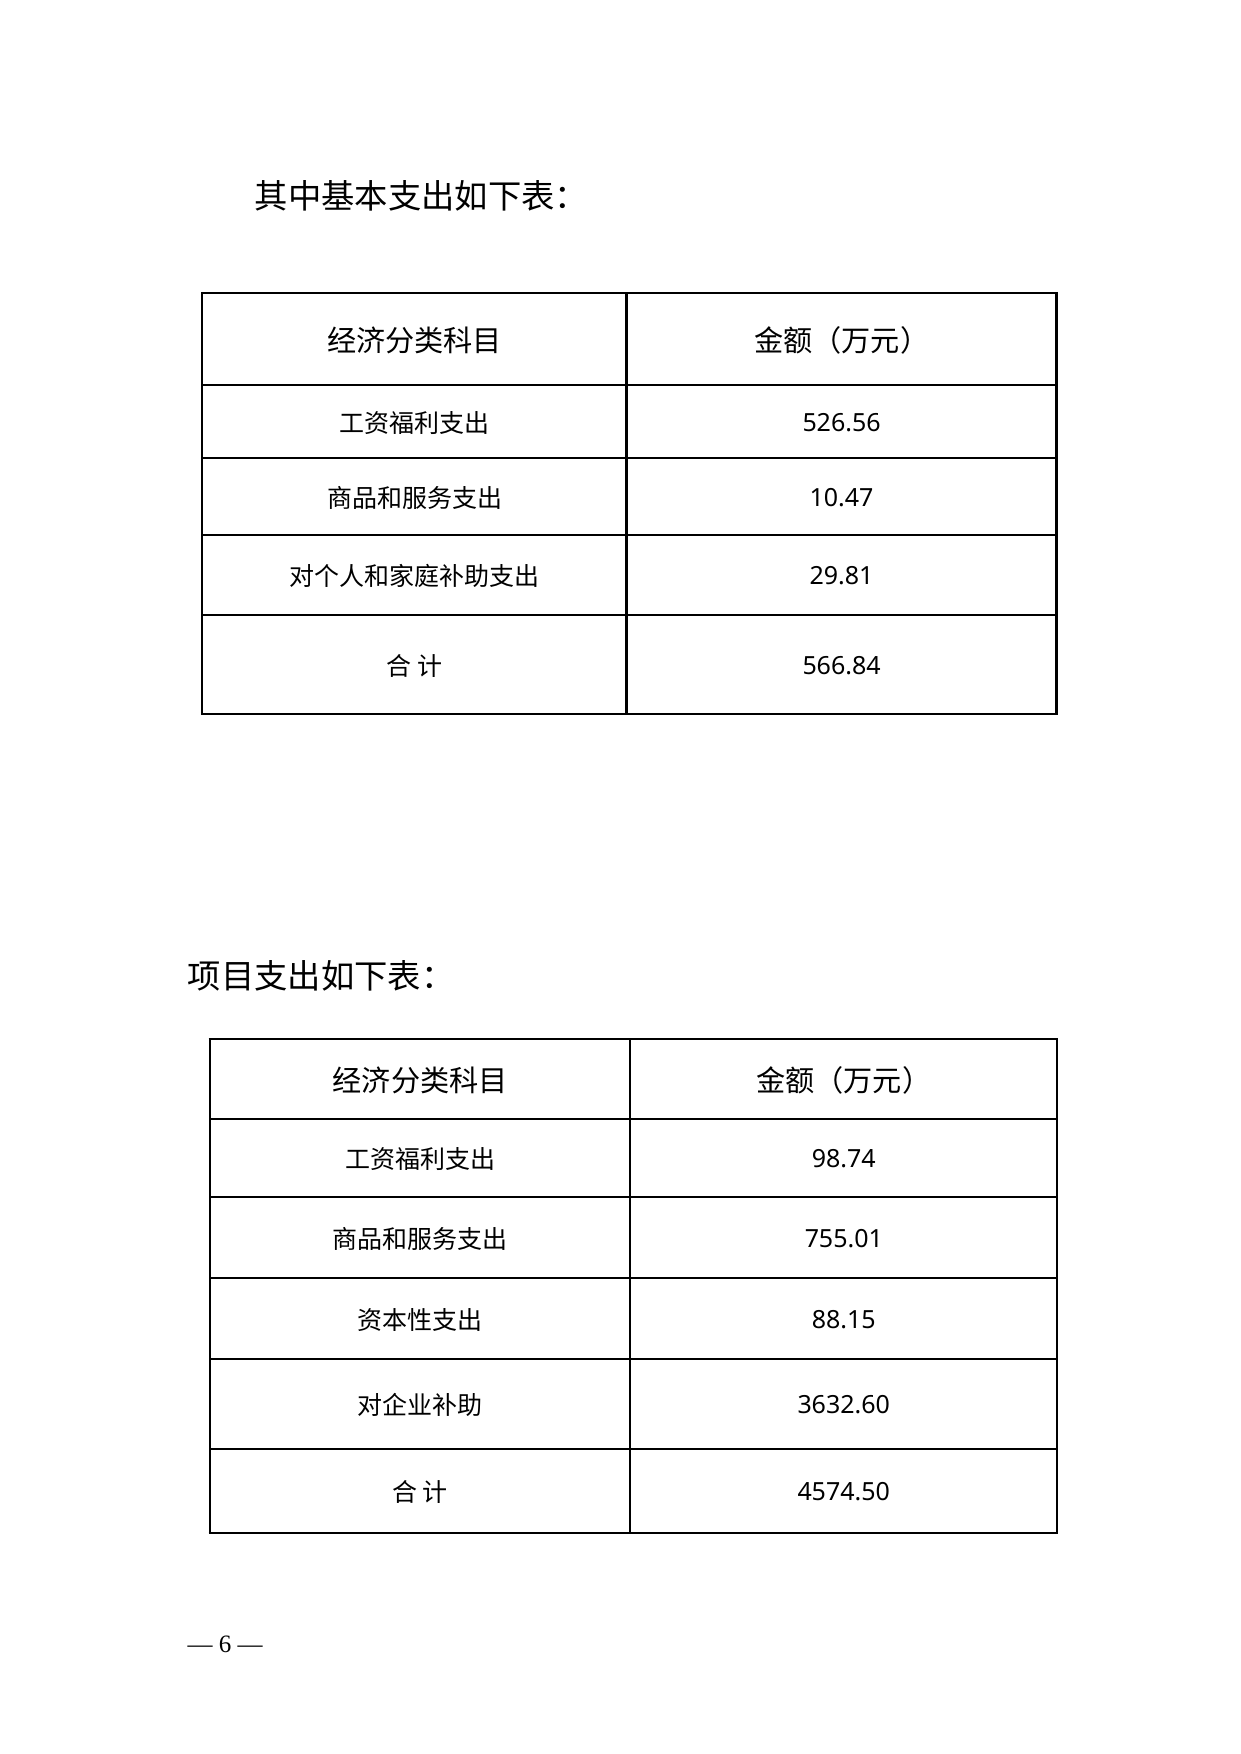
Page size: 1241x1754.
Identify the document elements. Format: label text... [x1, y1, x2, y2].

table_cell 29.81 [628, 536, 1055, 614]
table_cell 资本性支出 [211, 1279, 629, 1358]
table_cell 对企业补助 [211, 1360, 629, 1447]
table_cell 工资福利支出 [211, 1120, 629, 1196]
table_cell 88.15 [631, 1279, 1056, 1358]
table_cell 对个人和家庭补助支出 [203, 536, 625, 614]
text 项目支出如下表： [187, 942, 1053, 1007]
text 其中基本支出如下表： [187, 162, 1053, 227]
table_cell 3632.60 [631, 1360, 1056, 1447]
table_cell 566.84 [628, 616, 1055, 713]
table_header 金额（万元） [628, 294, 1055, 383]
table_header 经济分类科目 [203, 294, 625, 383]
table_cell 商品和服务支出 [203, 459, 625, 534]
table_cell 合 计 [203, 616, 625, 713]
table_cell 98.74 [631, 1120, 1056, 1196]
table_cell 合 计 [211, 1450, 629, 1532]
table_header 经济分类科目 [211, 1040, 629, 1118]
table_cell 工资福利支出 [203, 386, 625, 457]
table_cell 526.56 [628, 386, 1055, 457]
table_cell 755.01 [631, 1198, 1056, 1277]
table_header 金额（万元） [631, 1040, 1056, 1118]
table_cell 商品和服务支出 [211, 1198, 629, 1277]
table_cell 10.47 [628, 459, 1055, 534]
table_cell 4574.50 [631, 1450, 1056, 1532]
